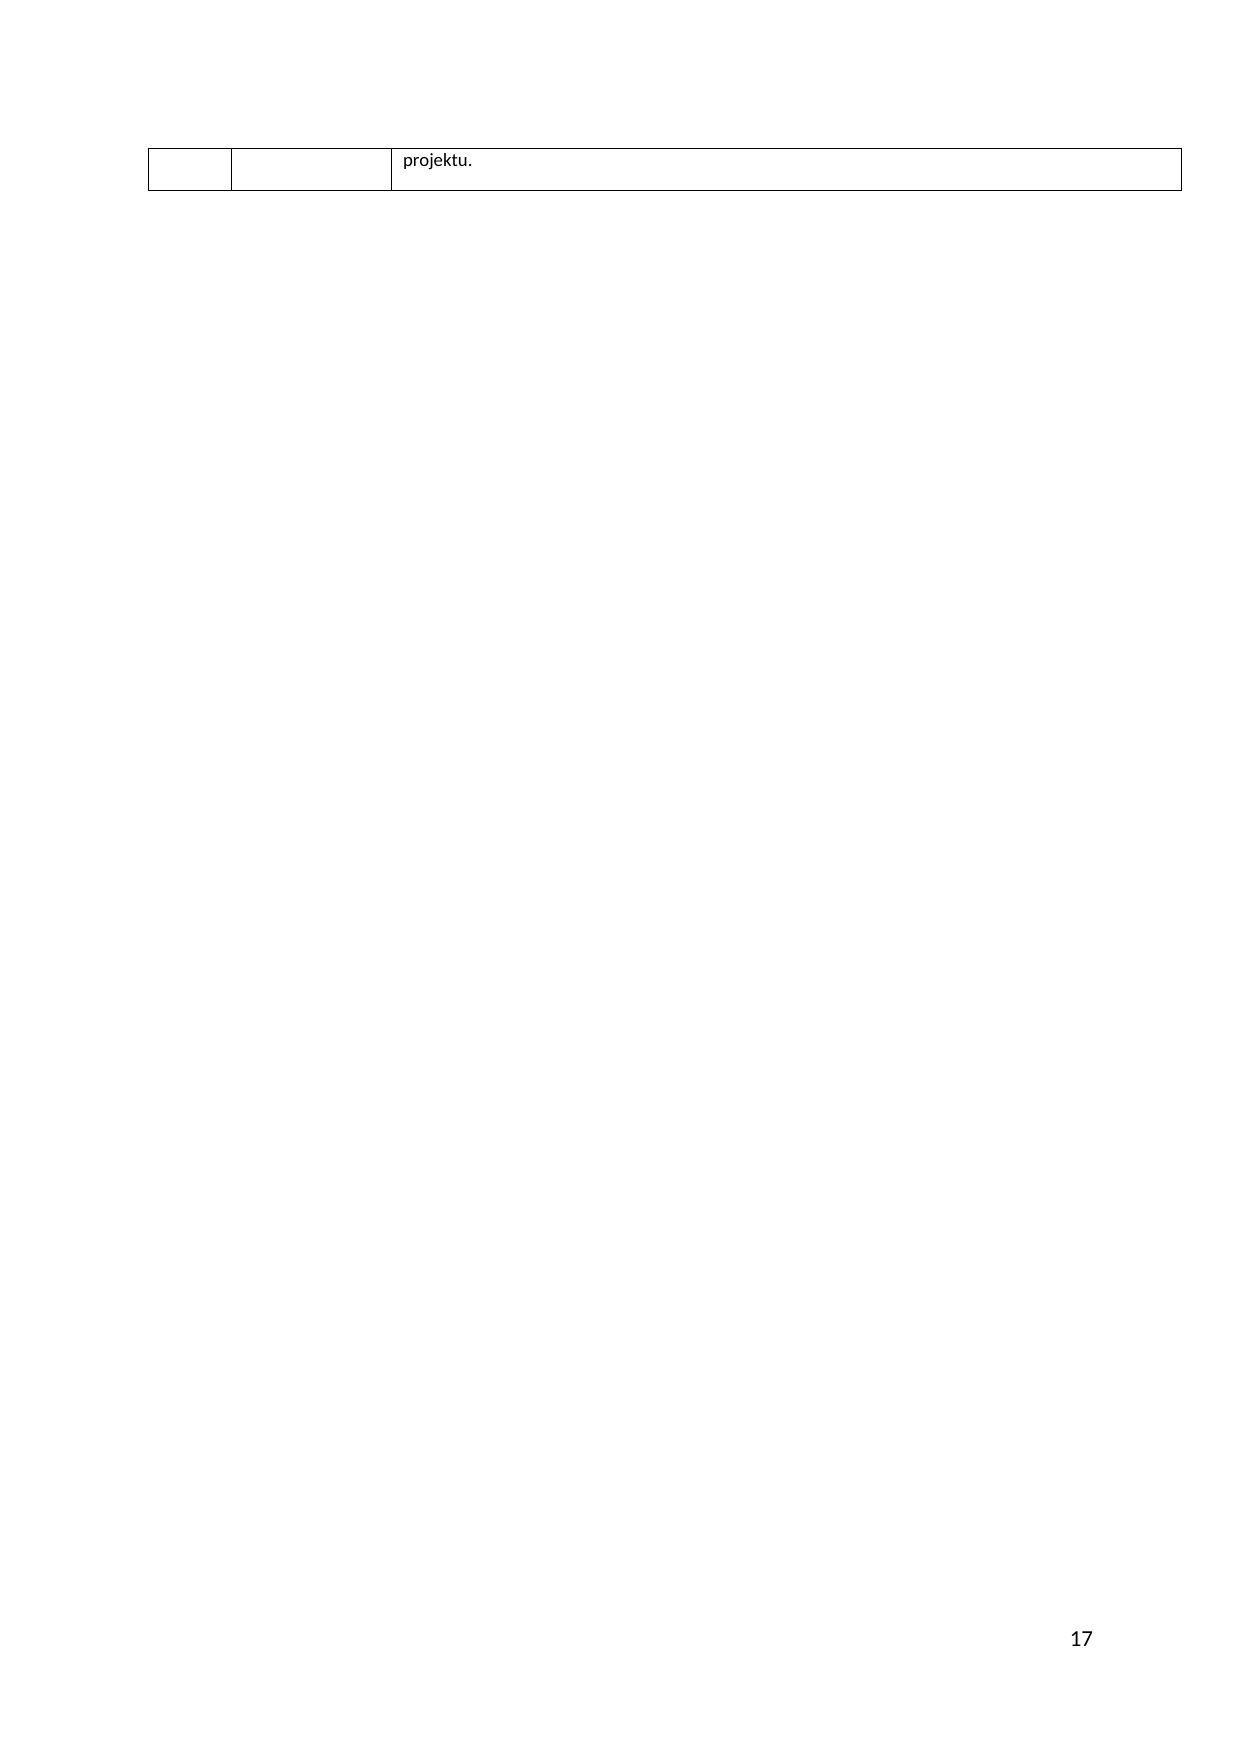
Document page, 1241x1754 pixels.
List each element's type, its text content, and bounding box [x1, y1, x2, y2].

table_cell 12. [149, 149, 231, 190]
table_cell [232, 149, 391, 190]
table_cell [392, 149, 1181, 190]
